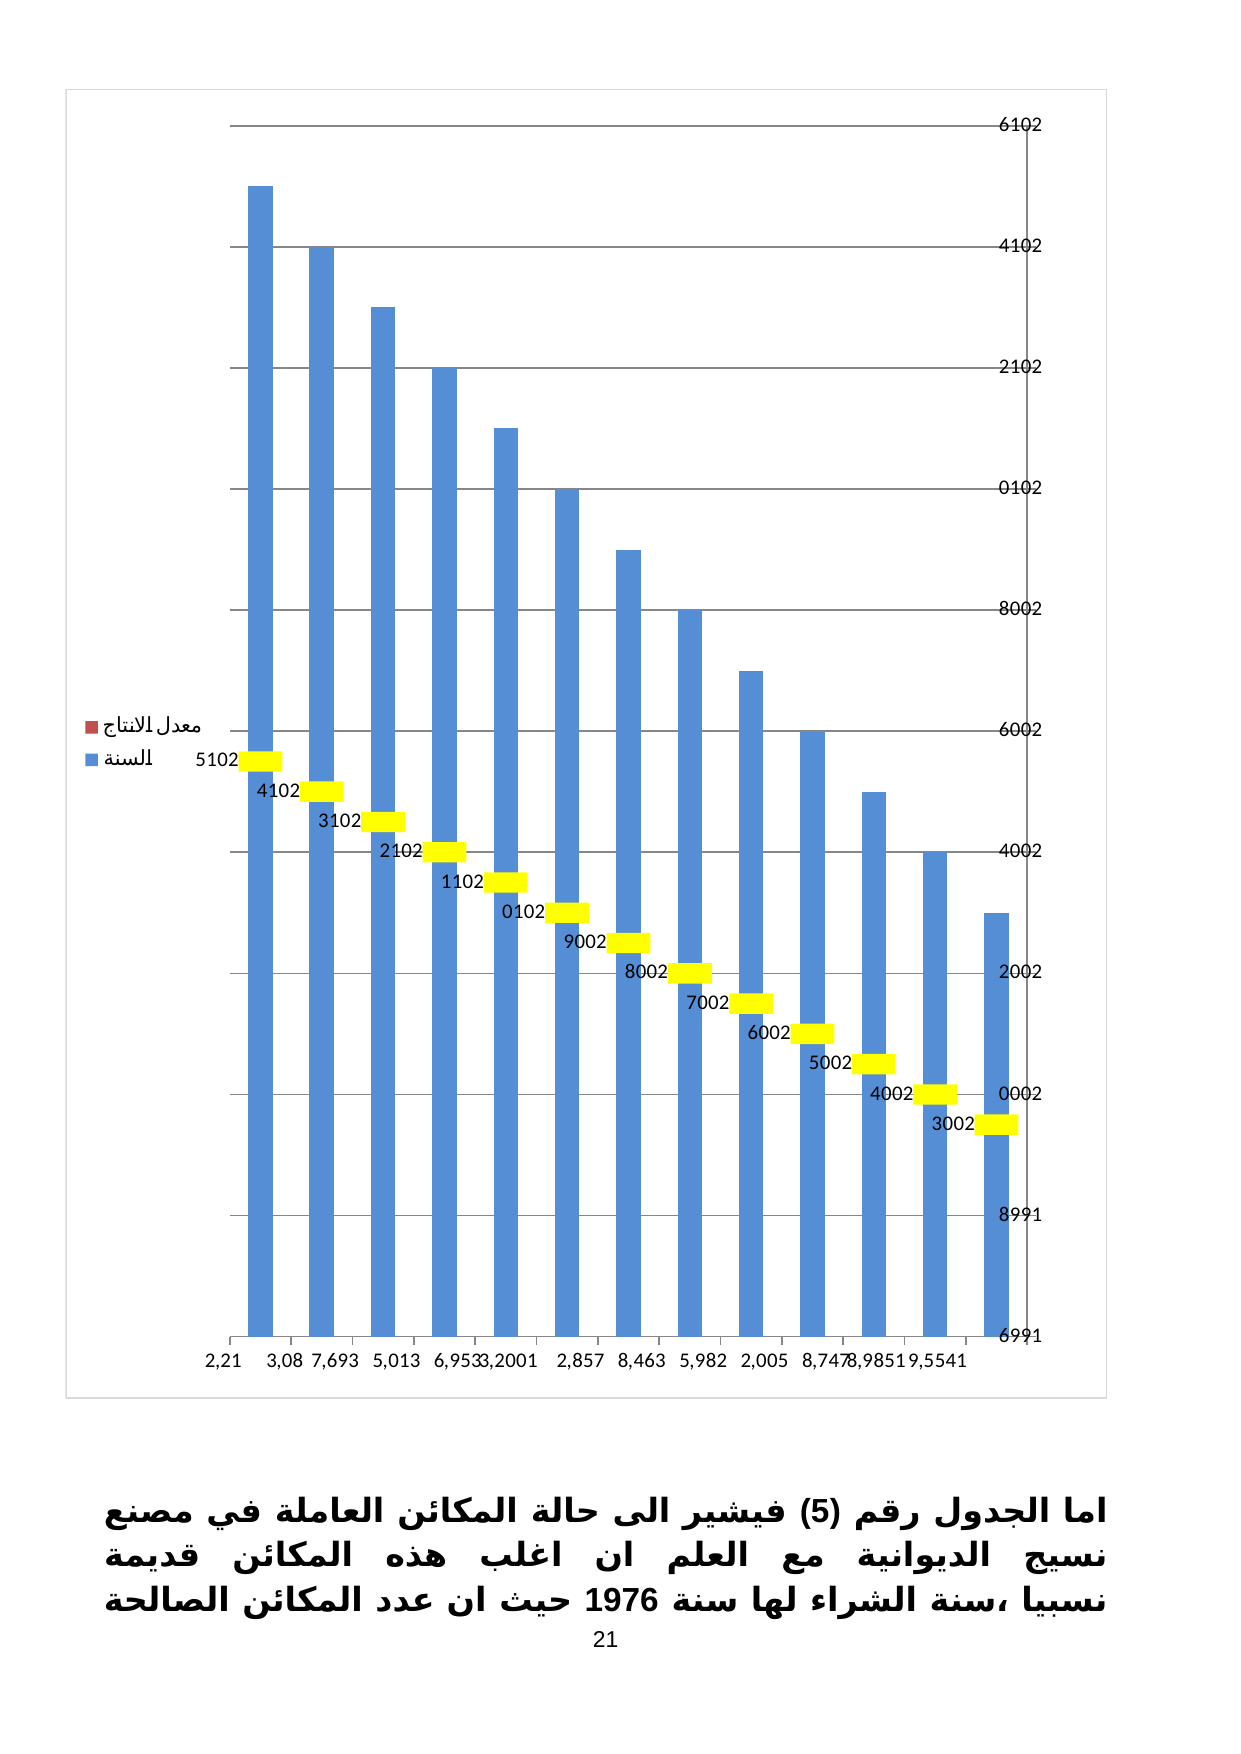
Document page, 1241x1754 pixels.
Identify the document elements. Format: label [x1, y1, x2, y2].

text [103, 1491, 1107, 1618]
